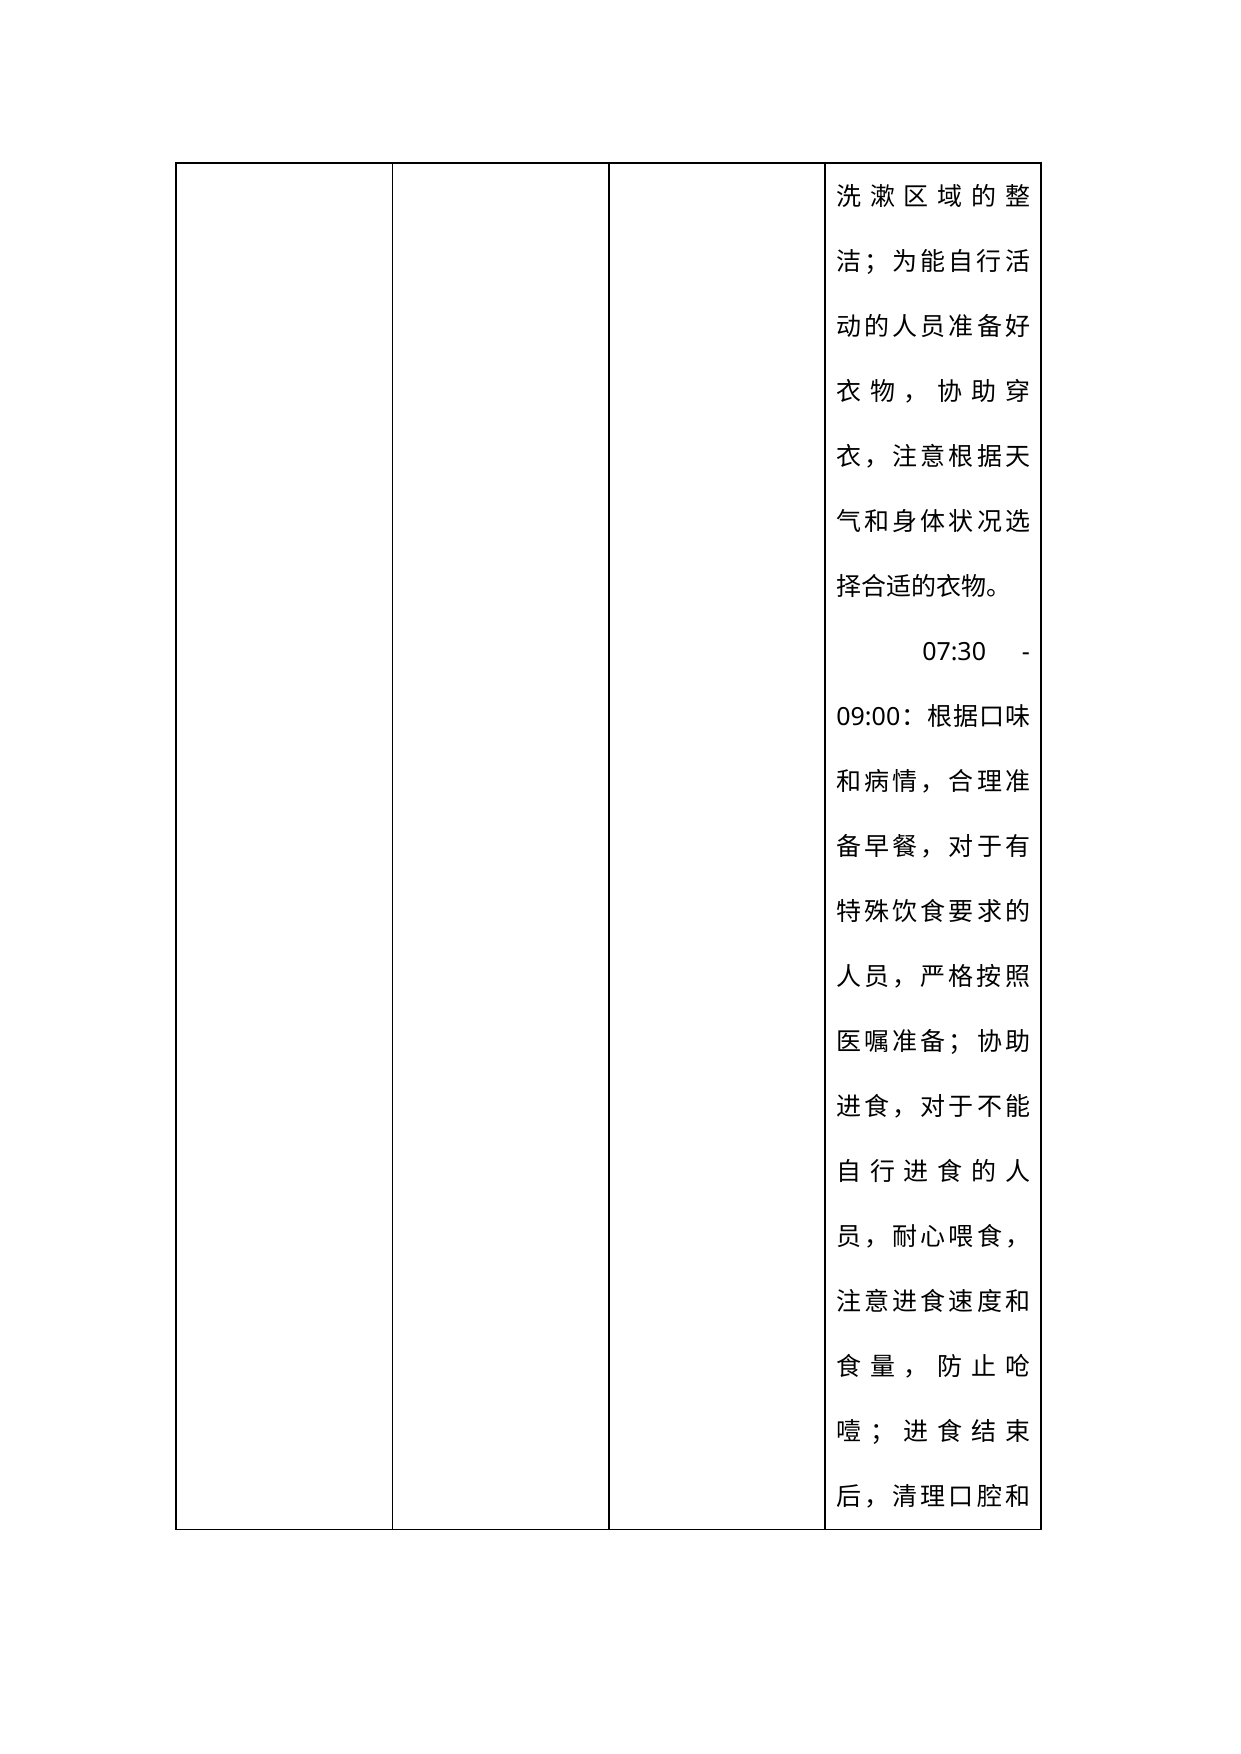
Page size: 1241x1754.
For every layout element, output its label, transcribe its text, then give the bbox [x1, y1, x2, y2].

table_cell 1 [393, 164, 608, 1528]
table_cell [177, 164, 392, 1528]
table_cell [610, 164, 824, 1528]
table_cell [826, 164, 1040, 1528]
